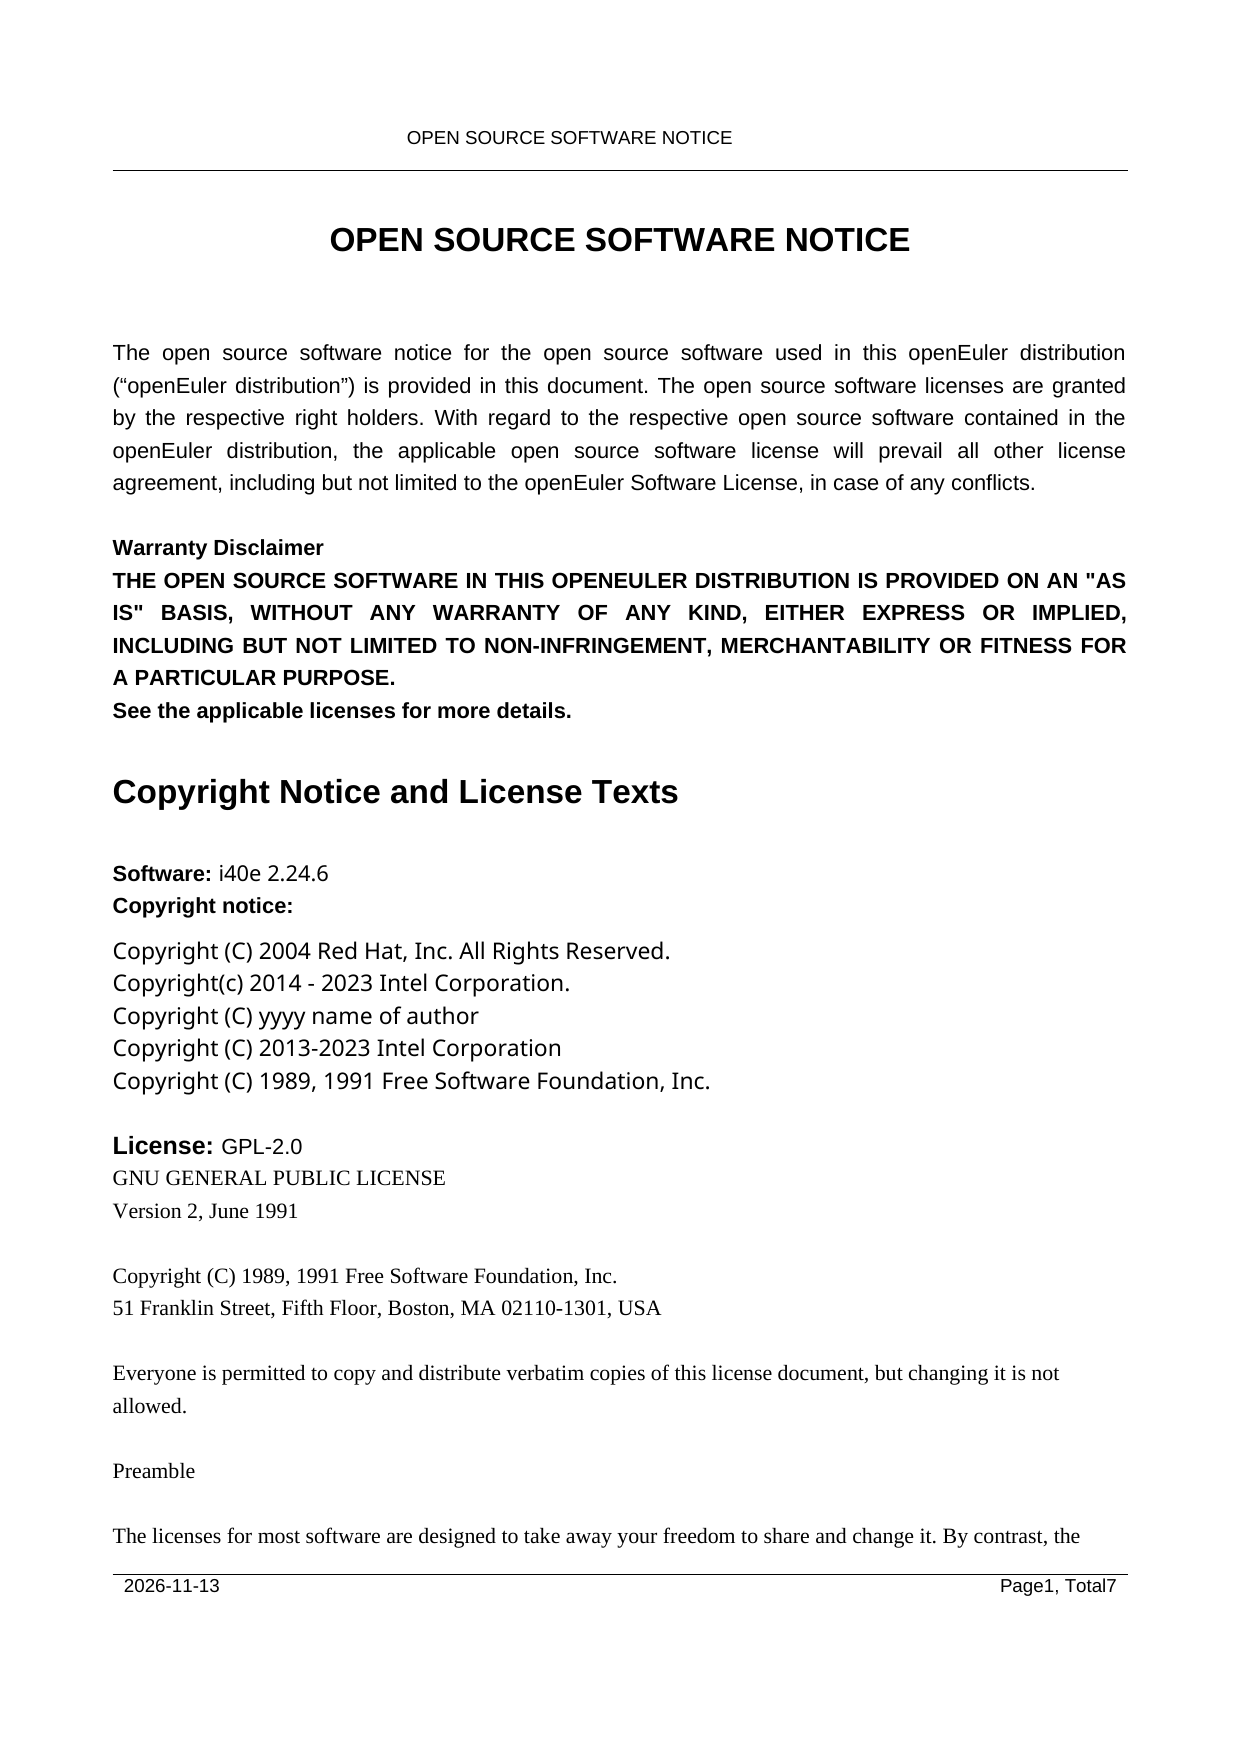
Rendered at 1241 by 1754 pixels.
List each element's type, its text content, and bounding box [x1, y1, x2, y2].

title Software: i40e 2.24.6 [112, 856, 1128, 889]
text License: GPL-2.0 [112, 1129, 1128, 1161]
text OPEN SOURCE SOFTWARE NOTICE [112, 206, 1128, 271]
text The open source software notice for the open source software used in this openEuler distribution (“openEuler distribution”) is provided in this document. The open source software licenses are granted by the respective right holders. With regard to the respective open source software contained in the openEuler distribution, the applicable open source software license will prevail all other license agreement, including but not limited to the openEuler Software License, in case of any conflicts. [112, 336, 1128, 499]
text Copyright notice: [112, 889, 1128, 921]
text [112, 1161, 1128, 1551]
text THE OPEN SOURCE SOFTWARE IN THIS OPENEULER DISTRIBUTION IS PROVIDED ON AN "AS IS" BASIS, WITHOUT ANY WARRANTY OF ANY KIND, EITHER EXPRESS OR IMPLIED, INCLUDING BUT NOT LIMITED TO NON-INFRINGEMENT, MERCHANTABILITY OR FITNESS FOR A PARTICULAR PURPOSE. See the applicable licenses for more details. [112, 564, 1128, 726]
text Warranty Disclaimer [112, 531, 1128, 564]
text Copyright (C) 2004 Red Hat, Inc. All Rights Reserved. Copyright(c) 2014 - 2023 Intel Corporation. Copyright (C) yyyy name of author Copyright (C) 2013-2023 Intel Corporation Copyright (C) 1989, 1991 Free Software Foundation, Inc. [112, 934, 1128, 1129]
text Copyright Notice and License Texts [112, 759, 1128, 824]
